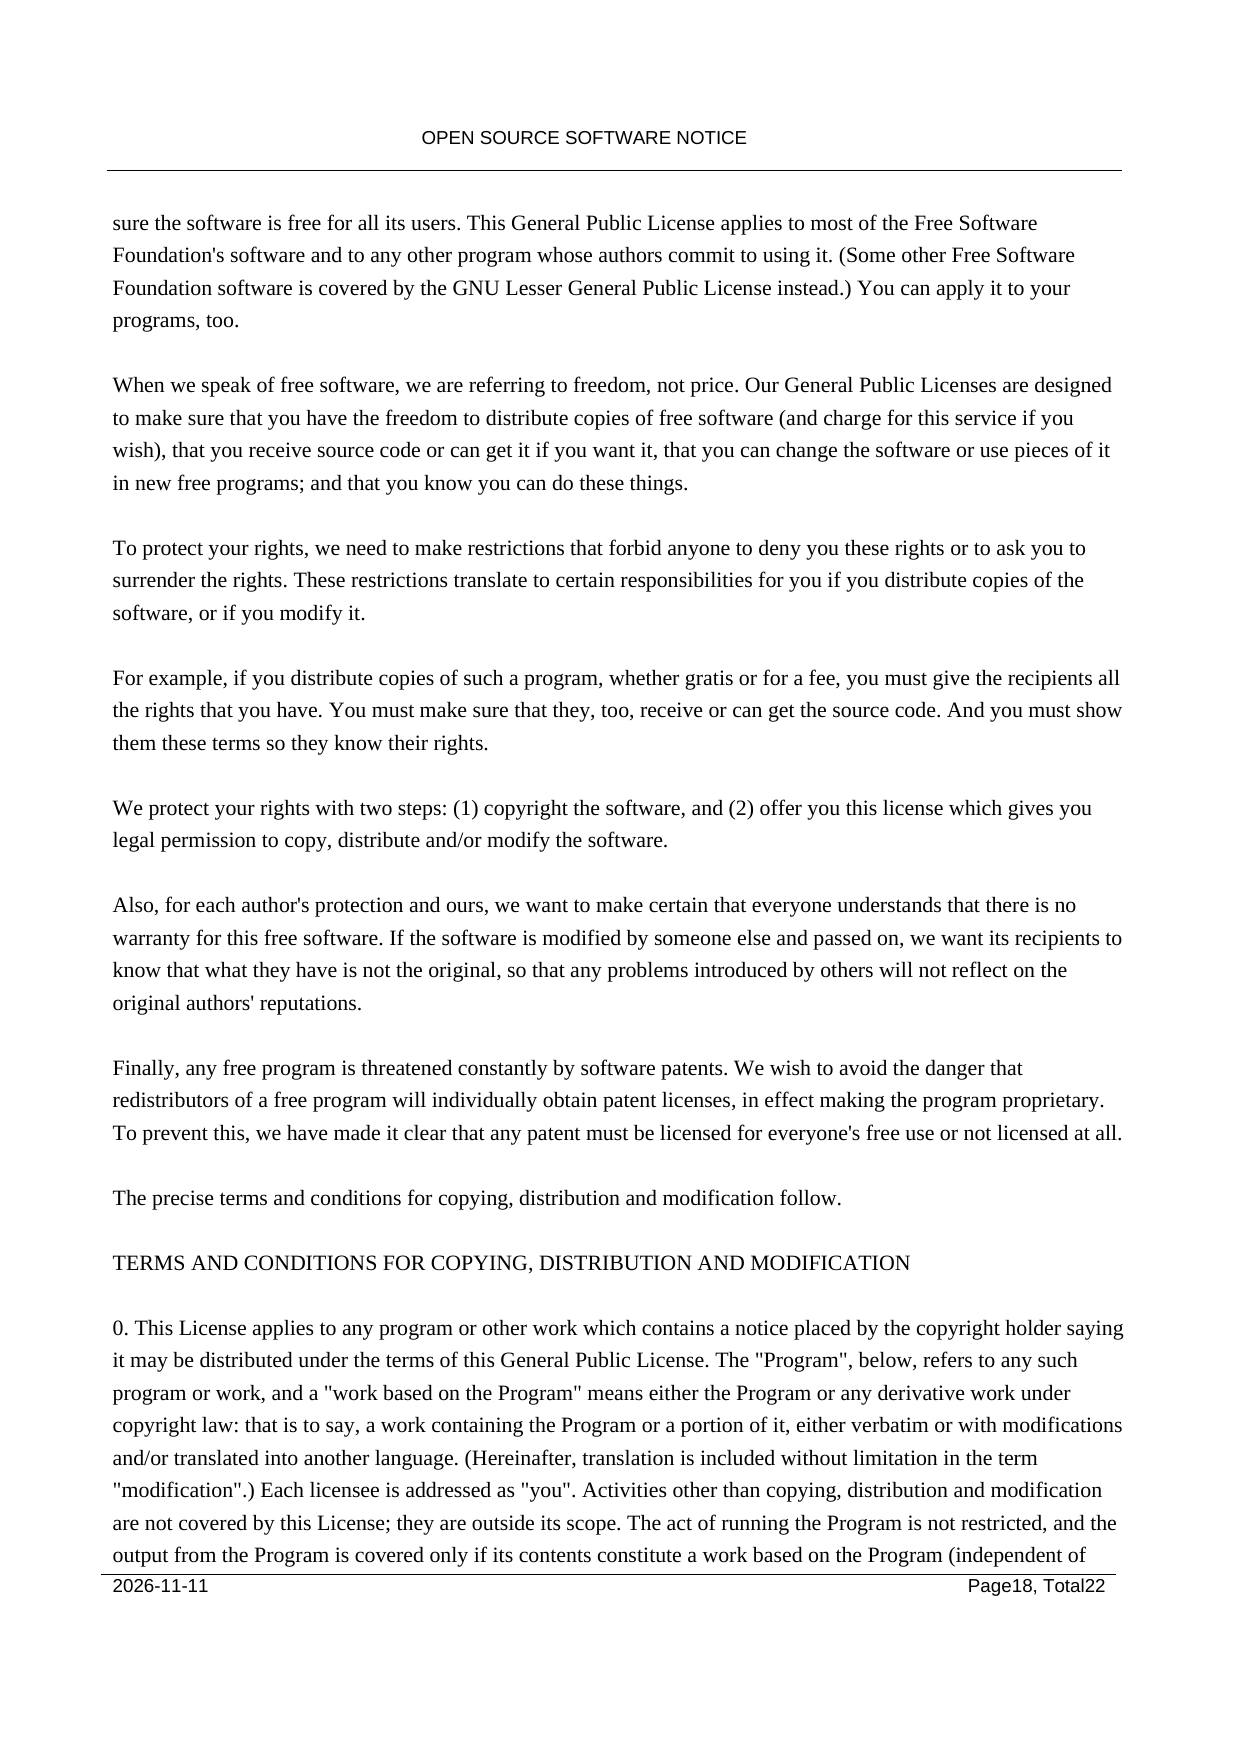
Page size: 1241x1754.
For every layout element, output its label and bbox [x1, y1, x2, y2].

text [112, 206, 1128, 1571]
